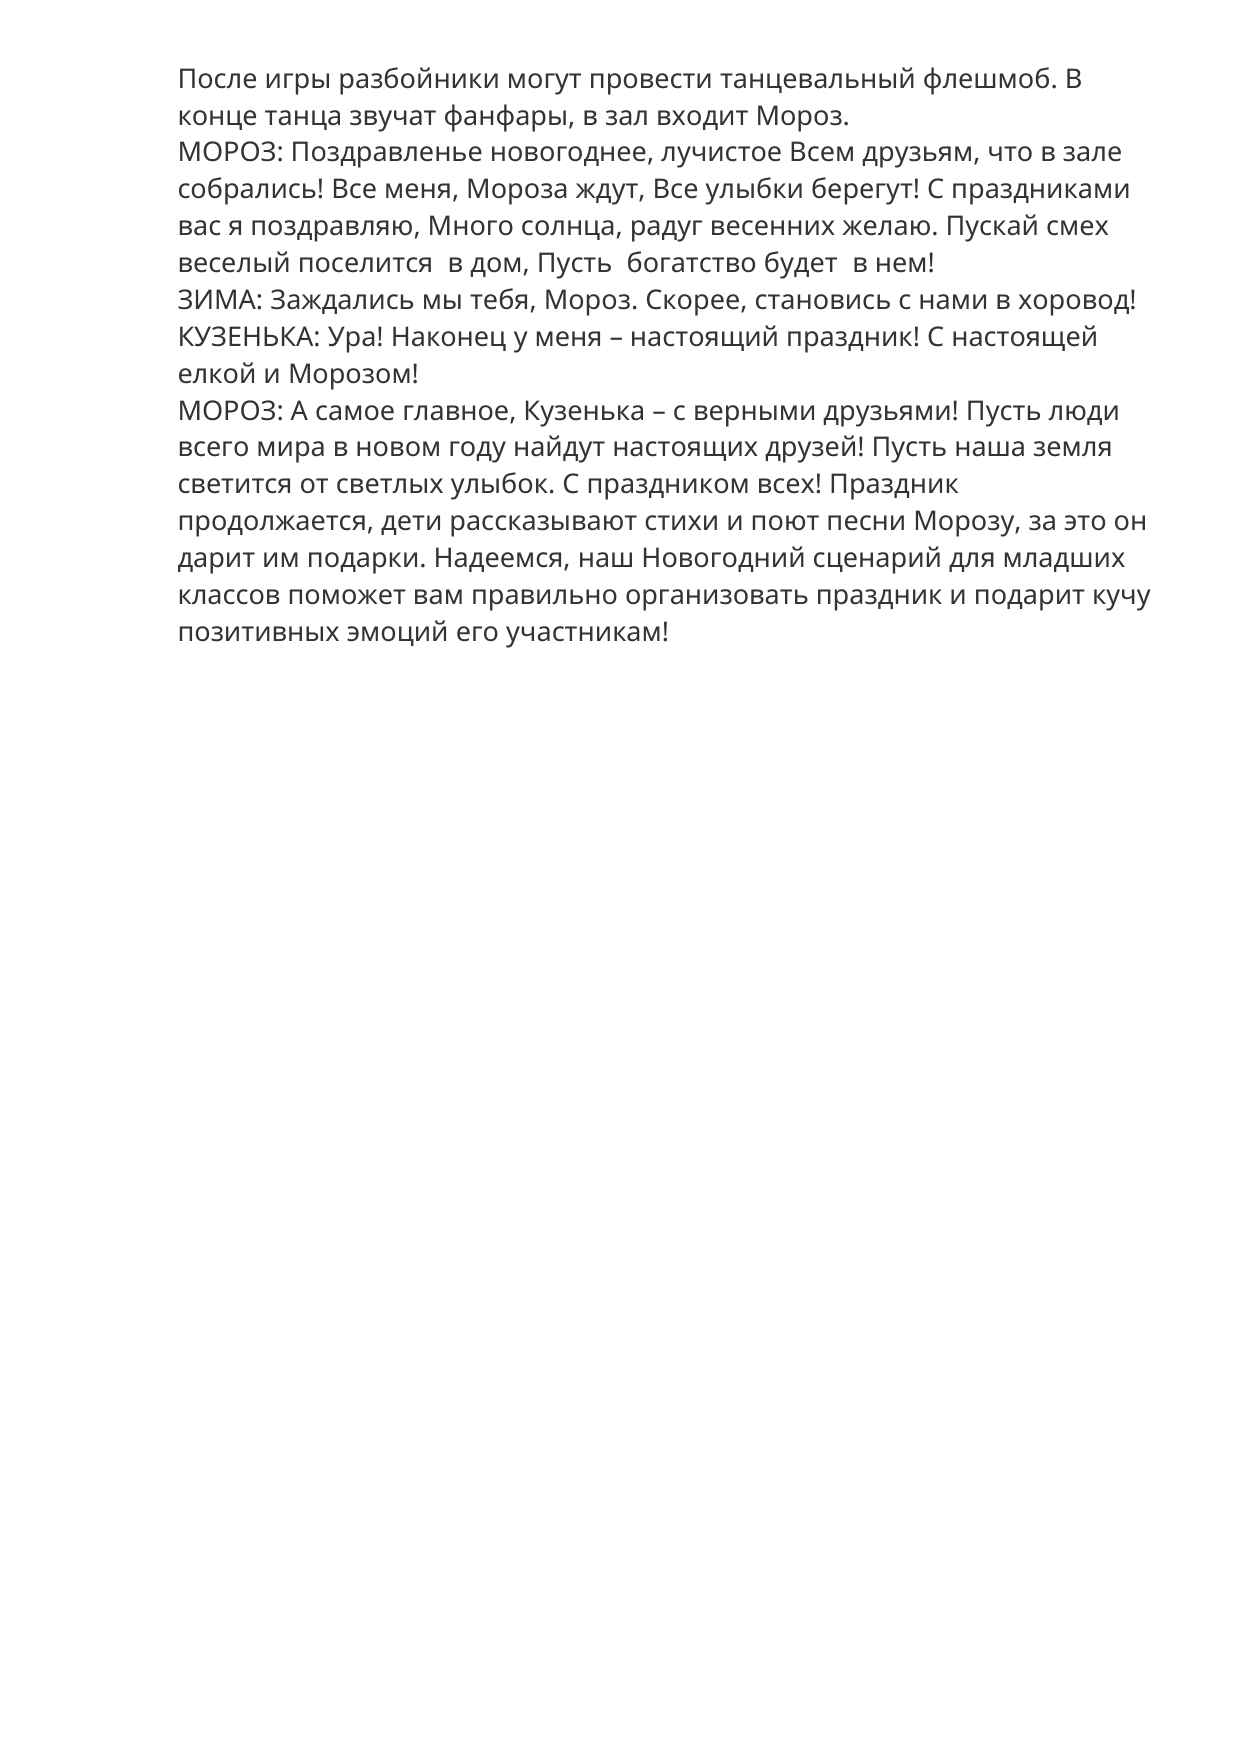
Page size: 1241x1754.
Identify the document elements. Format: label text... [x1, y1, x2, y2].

text МОРОЗ: А самое главное, Кузенька – с верными друзьями! Пусть люди всего мира в новом году найдут настоящих друзей! Пусть наша земля светится от светлых улыбок. С праздником всех! Праздник продолжается, дети рассказывают стихи и поют песни Морозу, за это он дарит им подарки. Надеемся, наш Новогодний сценарий для младших классов поможет вам правильно организовать праздник и подарит кучу позитивных эмоций его участникам! [177, 391, 1152, 649]
text МОРОЗ: Поздравленье новогоднее, лучистое Всем друзьям, что в зале собрались! Все меня, Мороза ждут, Все улыбки берегут! С праздниками вас я поздравляю, Много солнца, радуг весенних желаю. Пускай смех веселый поселится в дом, Пусть богатство будет в нем! [177, 133, 1152, 280]
text ЗИМА: Заждались мы тебя, Мороз. Скорее, становись с нами в хоровод! КУЗЕНЬКА: Ура! Наконец у меня – настоящий праздник! С настоящей елкой и Морозом! [419, 280, 1152, 391]
